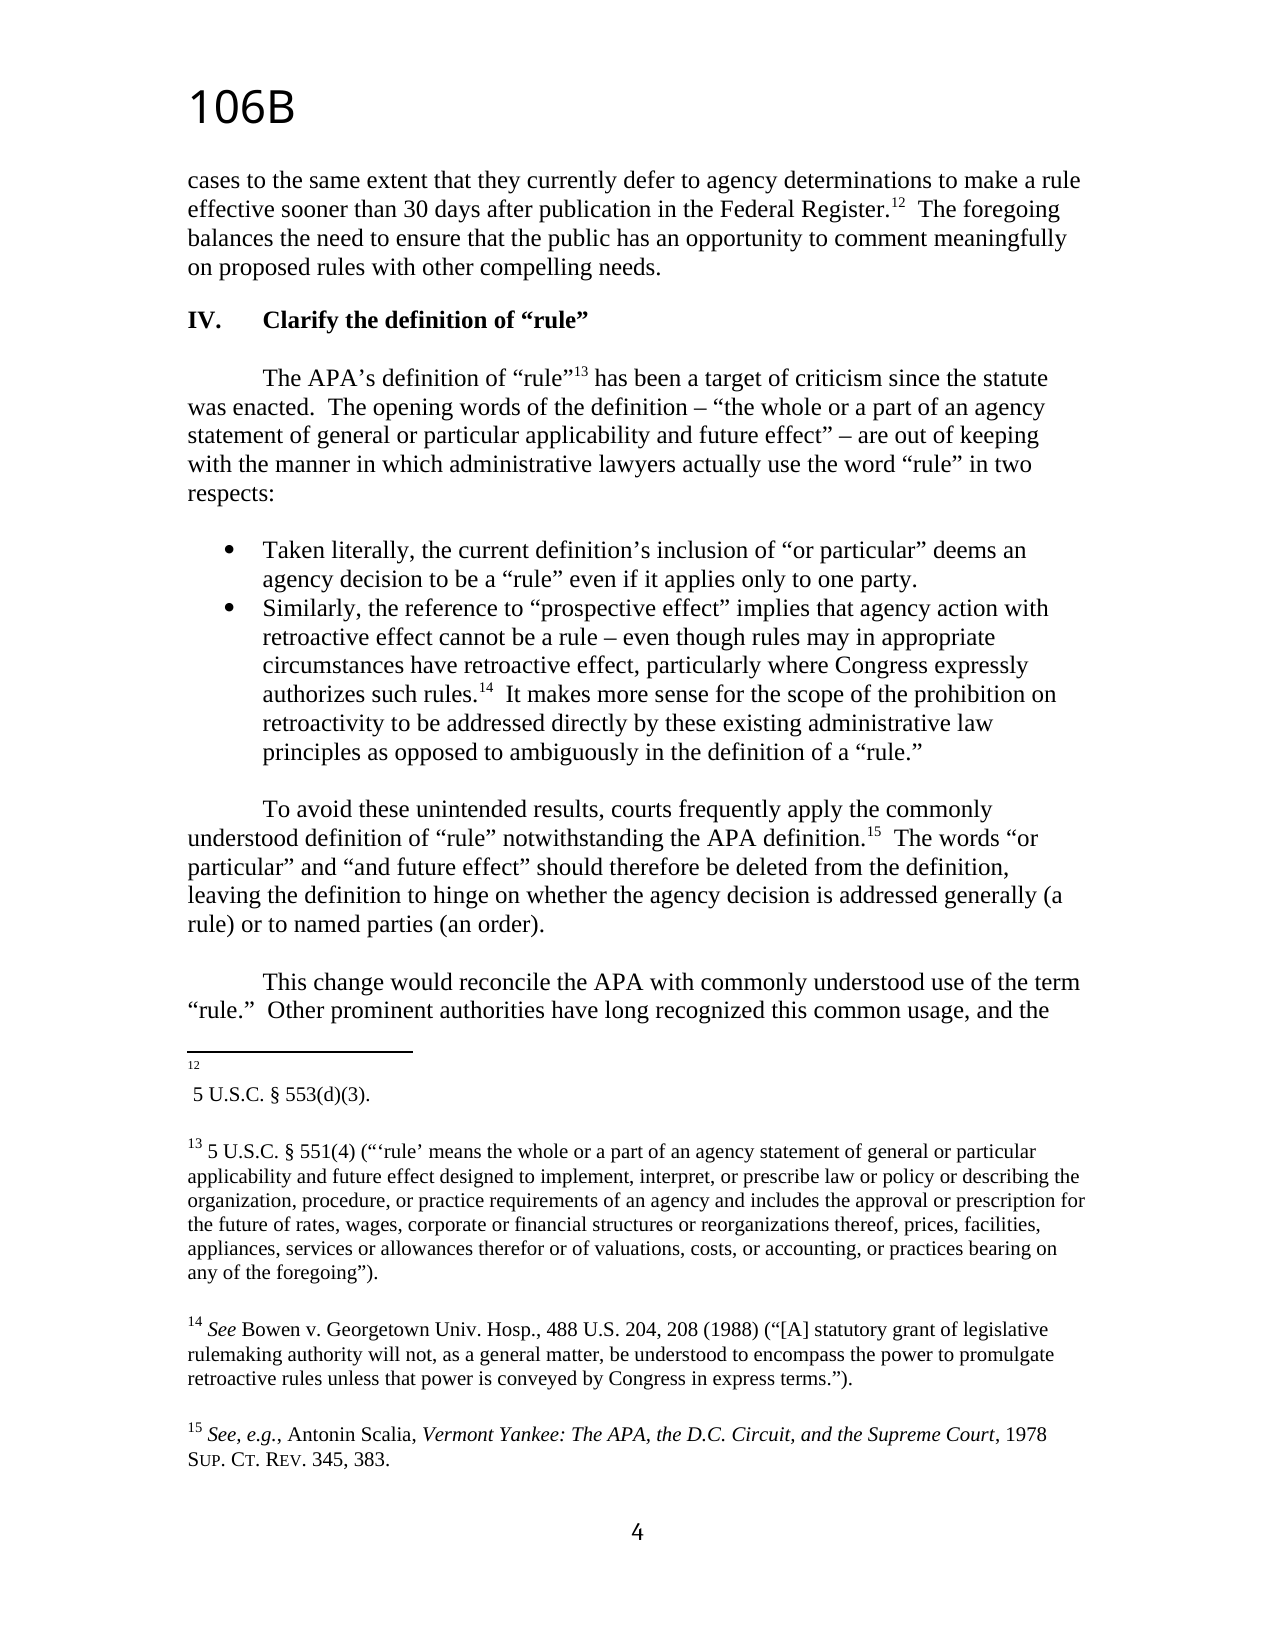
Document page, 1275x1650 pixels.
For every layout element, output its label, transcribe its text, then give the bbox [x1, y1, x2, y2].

list Taken literally, the current definition’s inclusion of “or particular” deems an agency decision to be a “rule” even if it applies only to one party. [225, 535, 1087, 593]
list Similarly, the reference to “prospective effect” implies that agency action with retroactive effect cannot be a rule – even though rules may in appropriate circumstances have retroactive effect, particularly where Congress expressly authorizes such rules. It makes more sense for the scope of the prohibition on retroactivity to be addressed directly by these existing administrative law principles as opposed to ambiguously in the definition of a “rule.” [225, 593, 1087, 765]
text To avoid these unintended results, courts frequently apply the commonly understood definition of “rule” notwithstanding the APA definition. The words “or particular” and “and future effect” should therefore be deleted from the definition, leaving the definition to hinge on whether the agency decision is addressed generally (a rule) or to named parties (an order). [187, 794, 1087, 938]
text At the same time, we recognize that many rules are noncontroversial and may not receive any comments. Indeed, the comment period for non-economically significant rules in recent years has averaged less than 39 days. A 60-day comment period will thus be longer than the nature of many rulemakings warrants, or may conflict with a need for expeditious action. On the other hand, rules that qualify as “major” under the Congressional Review Act typically will require that much time for interested persons to understand the agency’s proposal and to develop comments. We therefore support requiring a minimum comment period of 60 days for major rules. To the extent that an agency believes that even a major rule should be subject to a shorter comment period, it should be allowed to set one for good cause, provided it offers an appropriate explanation. We would anticipate that courts would defer to the agency’s choice in such cases to the same extent that they currently defer to agency determinations to make a rule effective sooner than 30 days after publication in the Federal Register. The foregoing balances the need to ensure that the public has an opportunity to comment meaningfully on proposed rules with other compelling needs. [187, 165, 1087, 280]
text The APA’s definition of “rule” has been a target of criticism since the statute was enacted. The opening words of the definition – “the whole or a part of an agency statement of general or particular applicability and future effect” – are out of keeping with the manner in which administrative lawyers actually use the word “rule” in two respects: [187, 363, 1087, 507]
text This change would reconcile the APA with commonly understood use of the term “rule.” Other prominent authorities have long recognized this common usage, and the recommended change would make the APA consistent with the Model State Administrative Procedure Act, longstanding ABA policy, and prior recommendations of ACUS. [187, 967, 1087, 1024]
text IV. Clarify the definition of “rule” [187, 305, 1087, 334]
